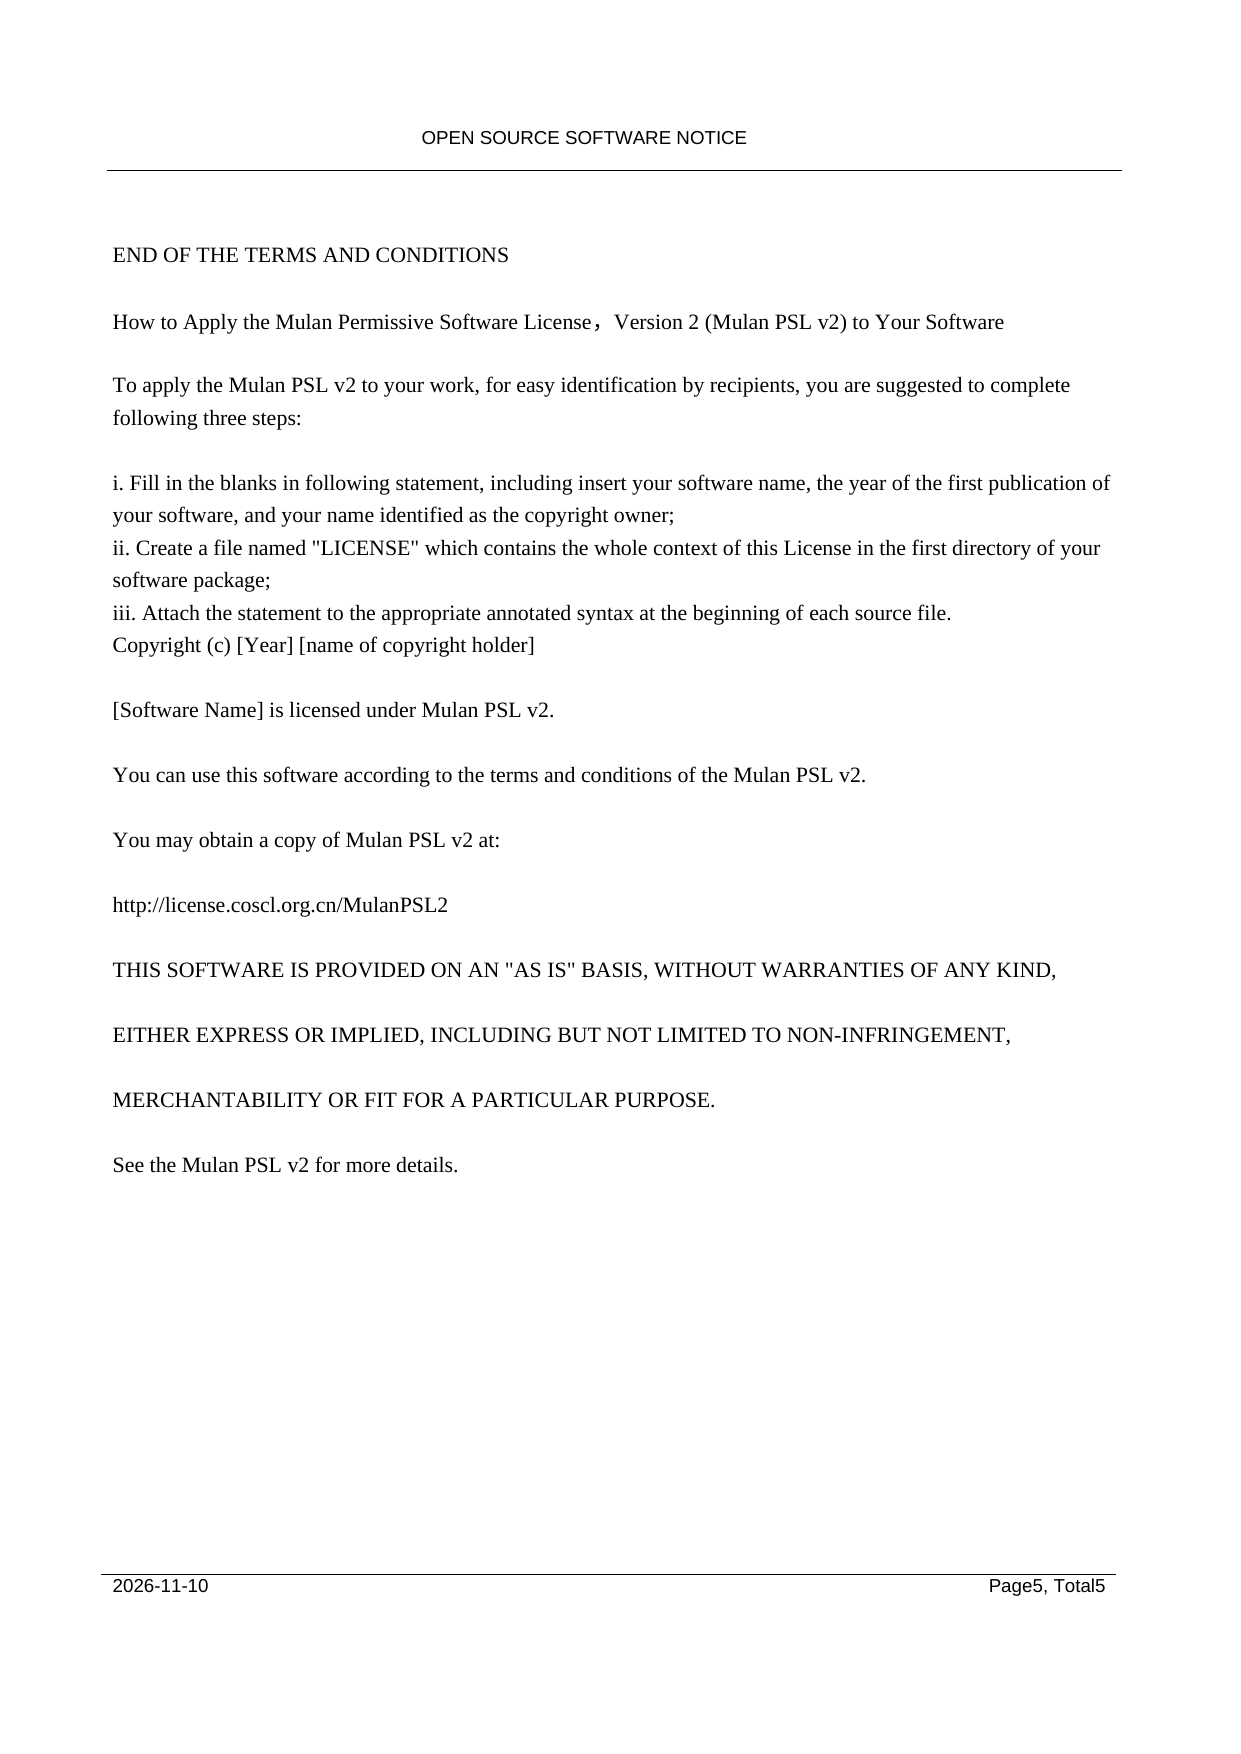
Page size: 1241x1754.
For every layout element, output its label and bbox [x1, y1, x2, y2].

text [112, 206, 1128, 1181]
